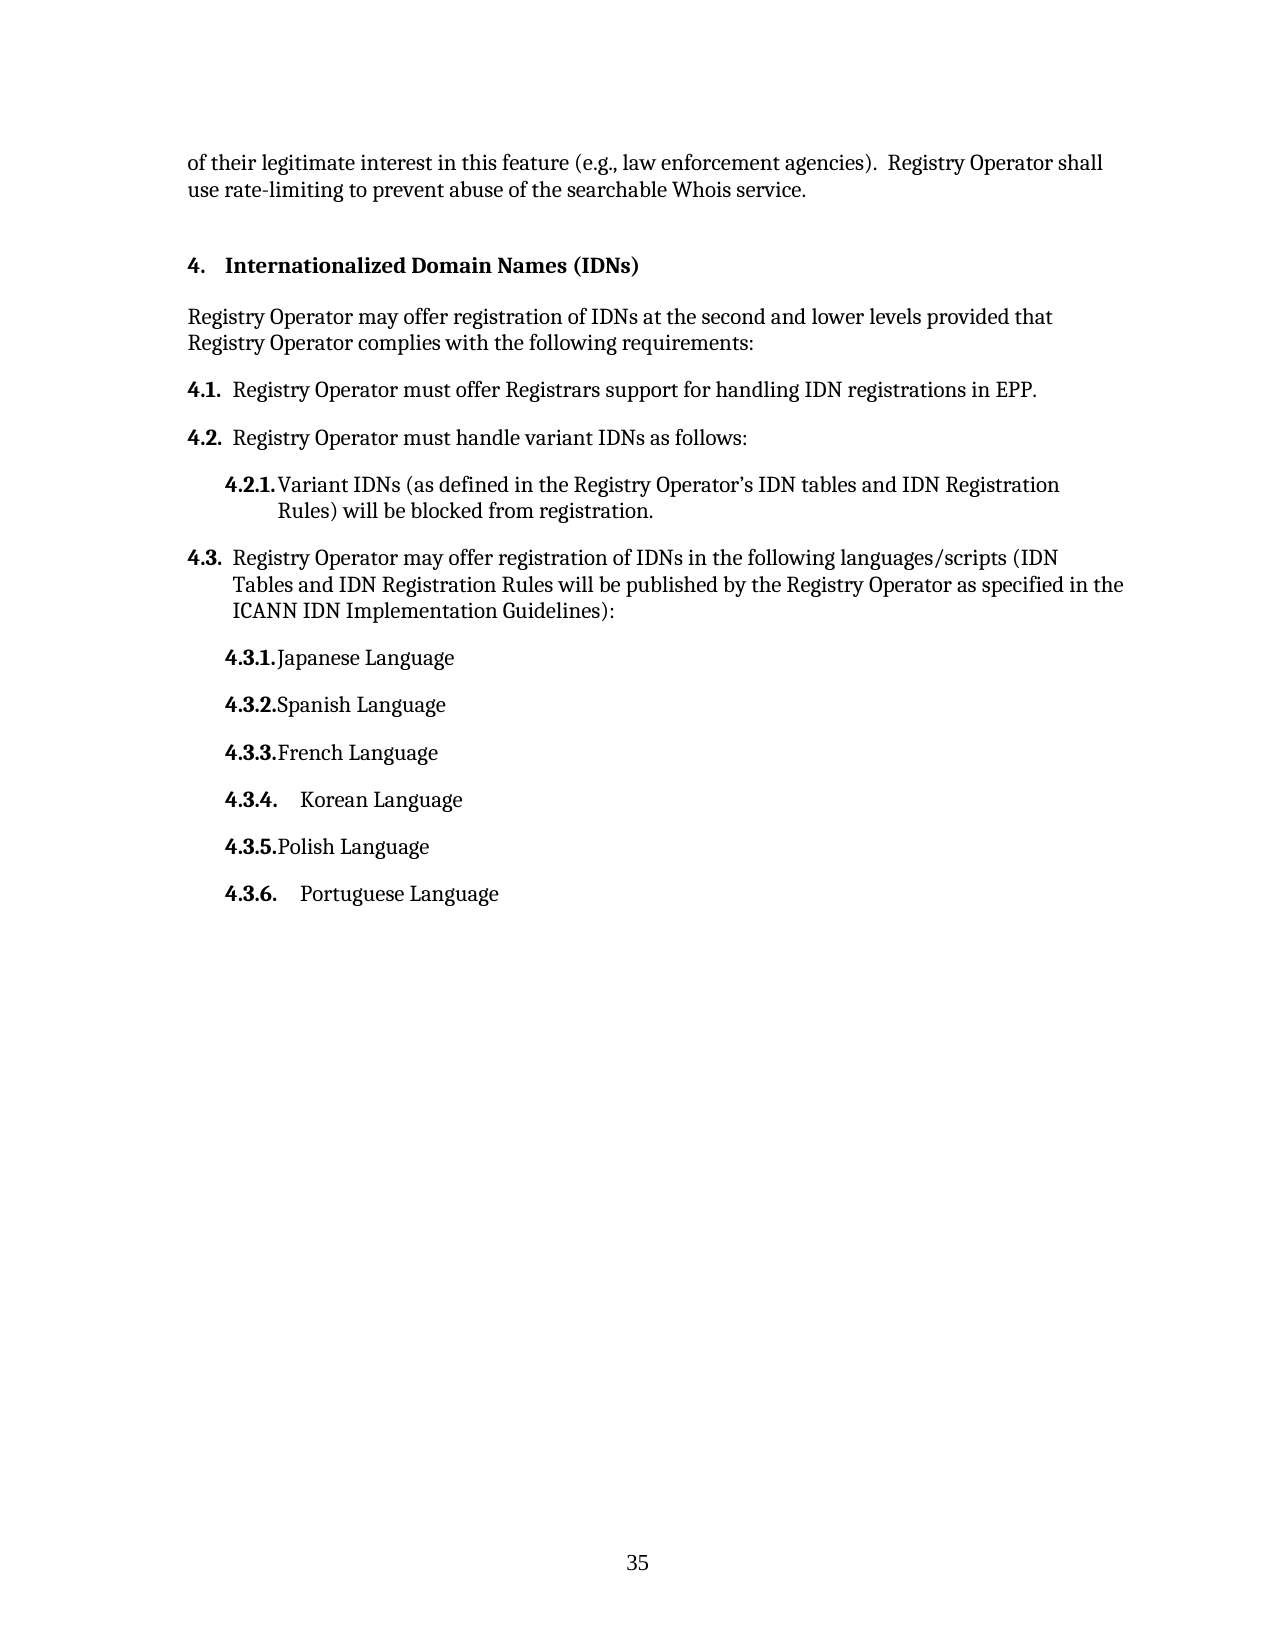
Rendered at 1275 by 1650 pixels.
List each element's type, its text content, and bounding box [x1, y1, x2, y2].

list Korean Language [225, 787, 1125, 813]
list Japanese Language [225, 645, 1125, 671]
list Internationalized Domain Names (IDNs) [187, 253, 1125, 279]
list Spanish Language [225, 692, 1125, 719]
list Registry Operator must handle variant IDNs as follows: [187, 424, 1125, 451]
text Registry Operator may offer registration of IDNs at the second and lower levels provided that Registry Operator complies with the following requirements: [187, 304, 1125, 356]
list Polish Language [225, 834, 1125, 860]
list Registry Operator must offer Registrars support for handling IDN registrations in EPP. [187, 377, 1125, 404]
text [187, 150, 1125, 203]
list Variant IDNs (as defined in the Registry Operator’s IDN tables and IDN Registration Rules) will be blocked from registration. [225, 472, 1125, 524]
list Registry Operator may offer registration of IDNs in the following languages/scripts (IDN Tables and IDN Registration Rules will be published by the Registry Operator as specified in the ICANN IDN Implementation Guidelines): [187, 545, 1125, 624]
list French Language [225, 739, 1125, 766]
list Portuguese Language [225, 881, 1125, 907]
